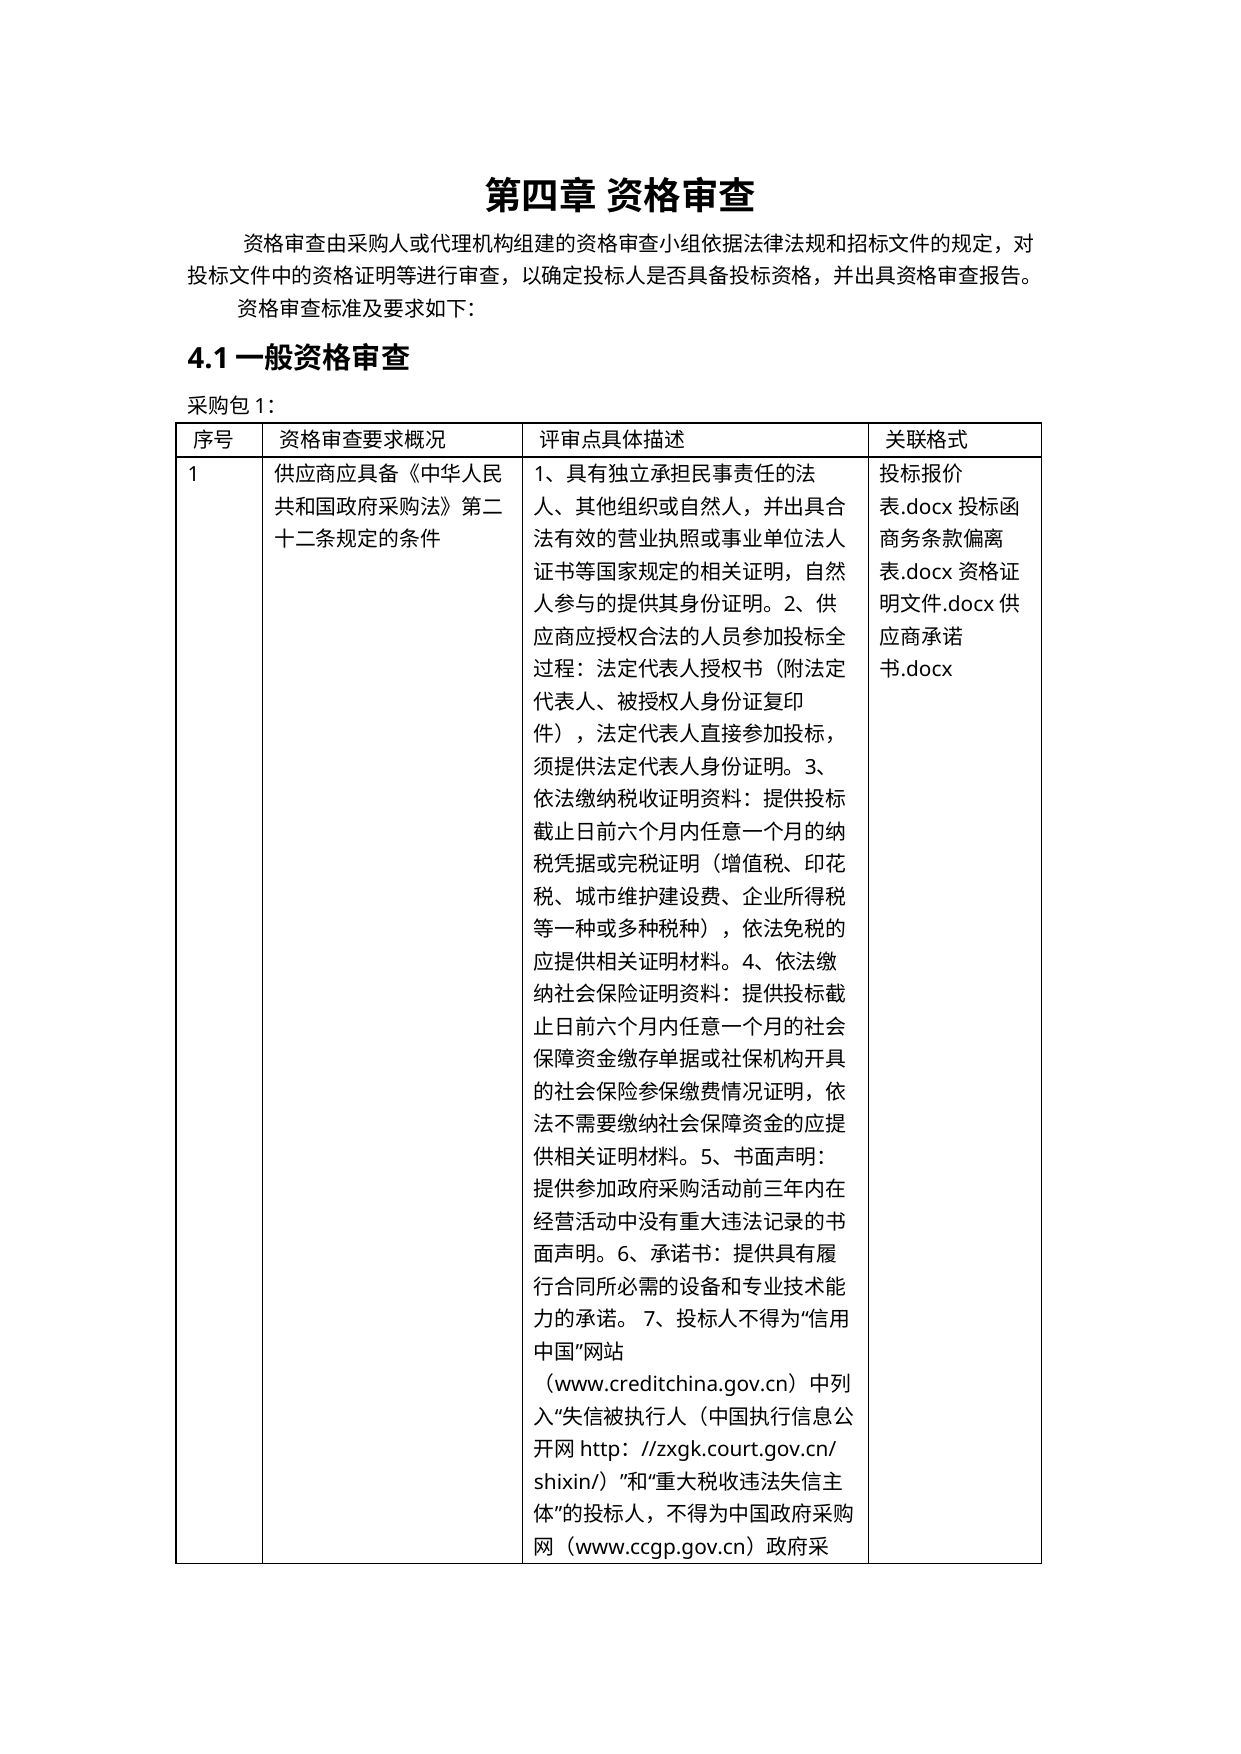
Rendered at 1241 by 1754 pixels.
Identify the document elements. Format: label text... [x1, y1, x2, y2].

table_cell 1 [177, 458, 262, 1563]
table_header 关联格式 [869, 424, 1041, 456]
table_header 评审点具体描述 [523, 424, 868, 456]
text 资格审查由采购人或代理机构组建的资格审查小组依据法律法规和招标文件的规定，对投标文件中的资格证明等进行审查，以确定投标人是否具备投标资格，并出具资格审查报告。 [187, 227, 1053, 292]
text 4.1一般资格审查 [187, 324, 1053, 389]
table_header 序号 [177, 424, 262, 456]
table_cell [263, 458, 522, 1563]
text 第四章 资格审查 [187, 162, 1053, 227]
table_header 资格审查要求概况 [263, 424, 522, 456]
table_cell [523, 458, 868, 1563]
text 采购包1： [187, 389, 1053, 422]
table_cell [869, 458, 1041, 1563]
text 资格审查标准及要求如下： [187, 292, 1053, 324]
